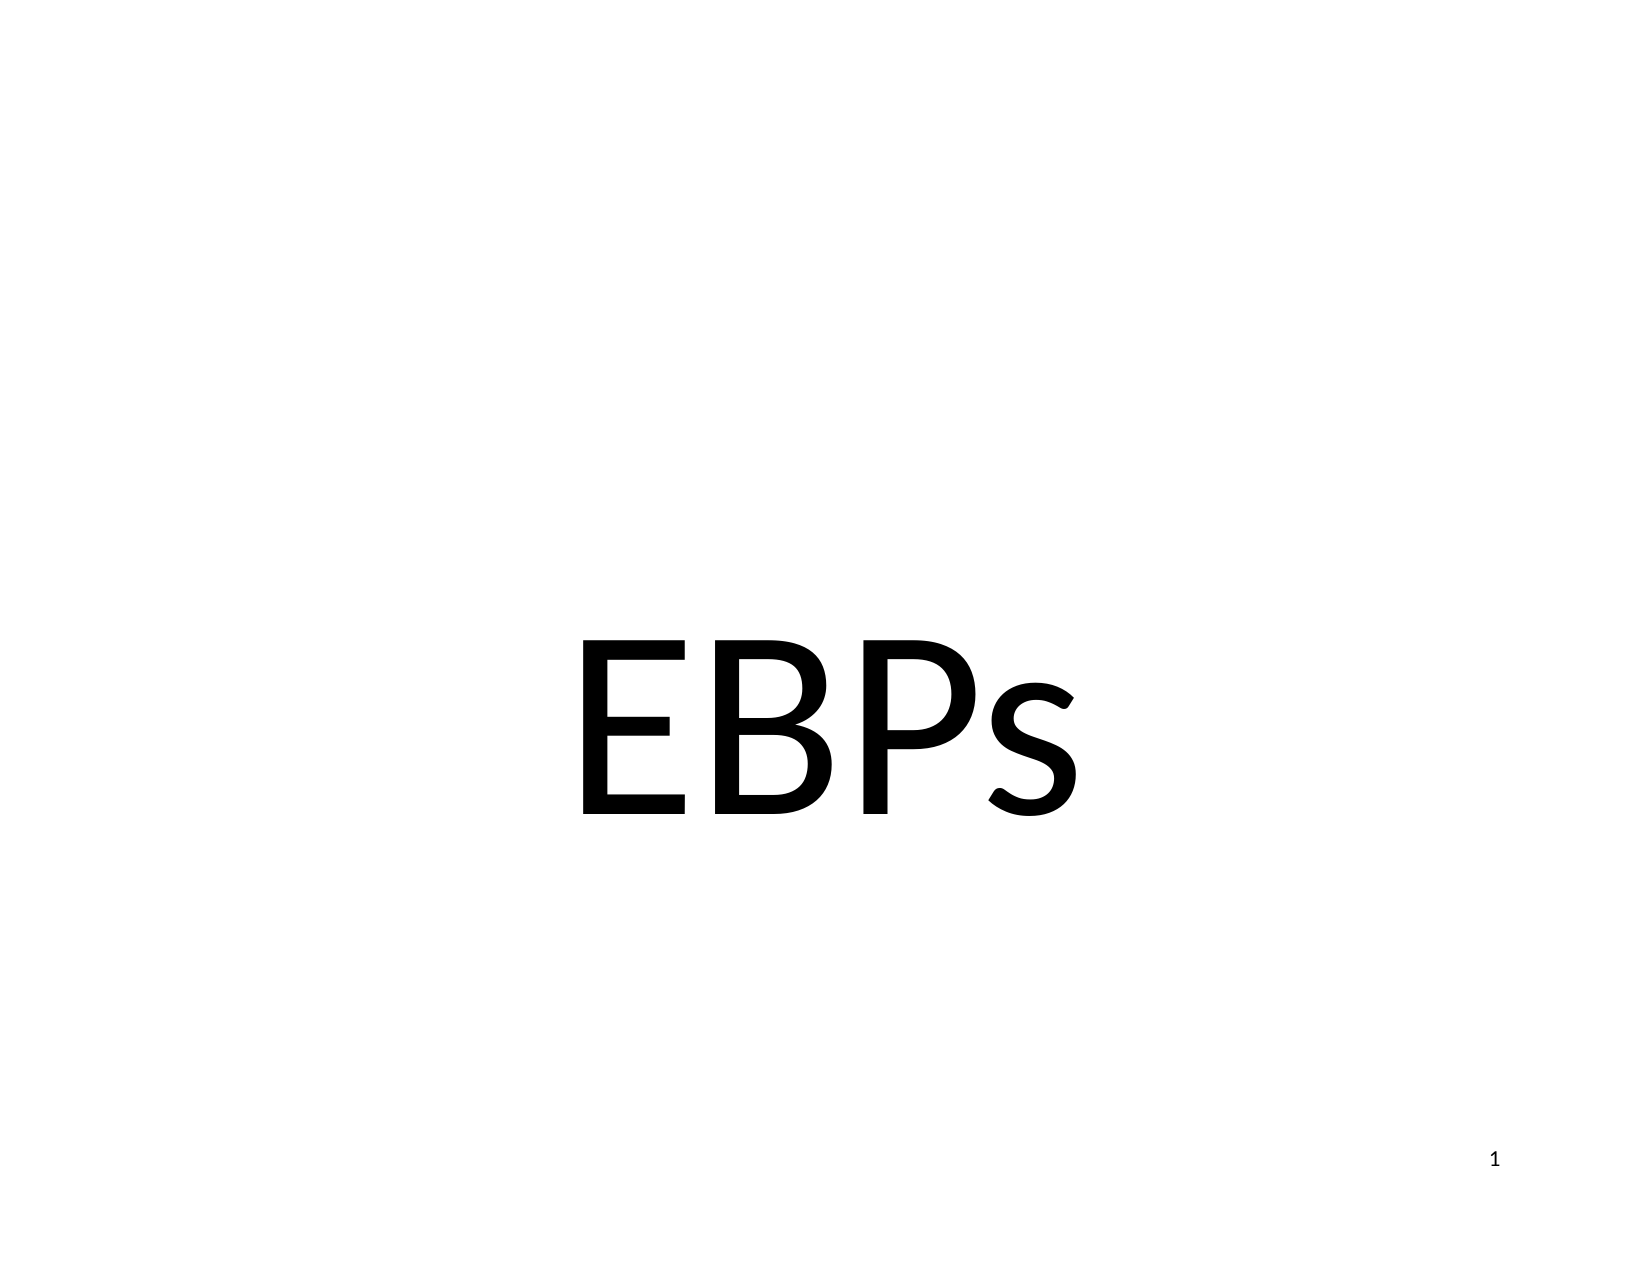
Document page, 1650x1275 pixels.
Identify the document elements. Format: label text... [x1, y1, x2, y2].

text EBPs [150, 552, 1500, 882]
